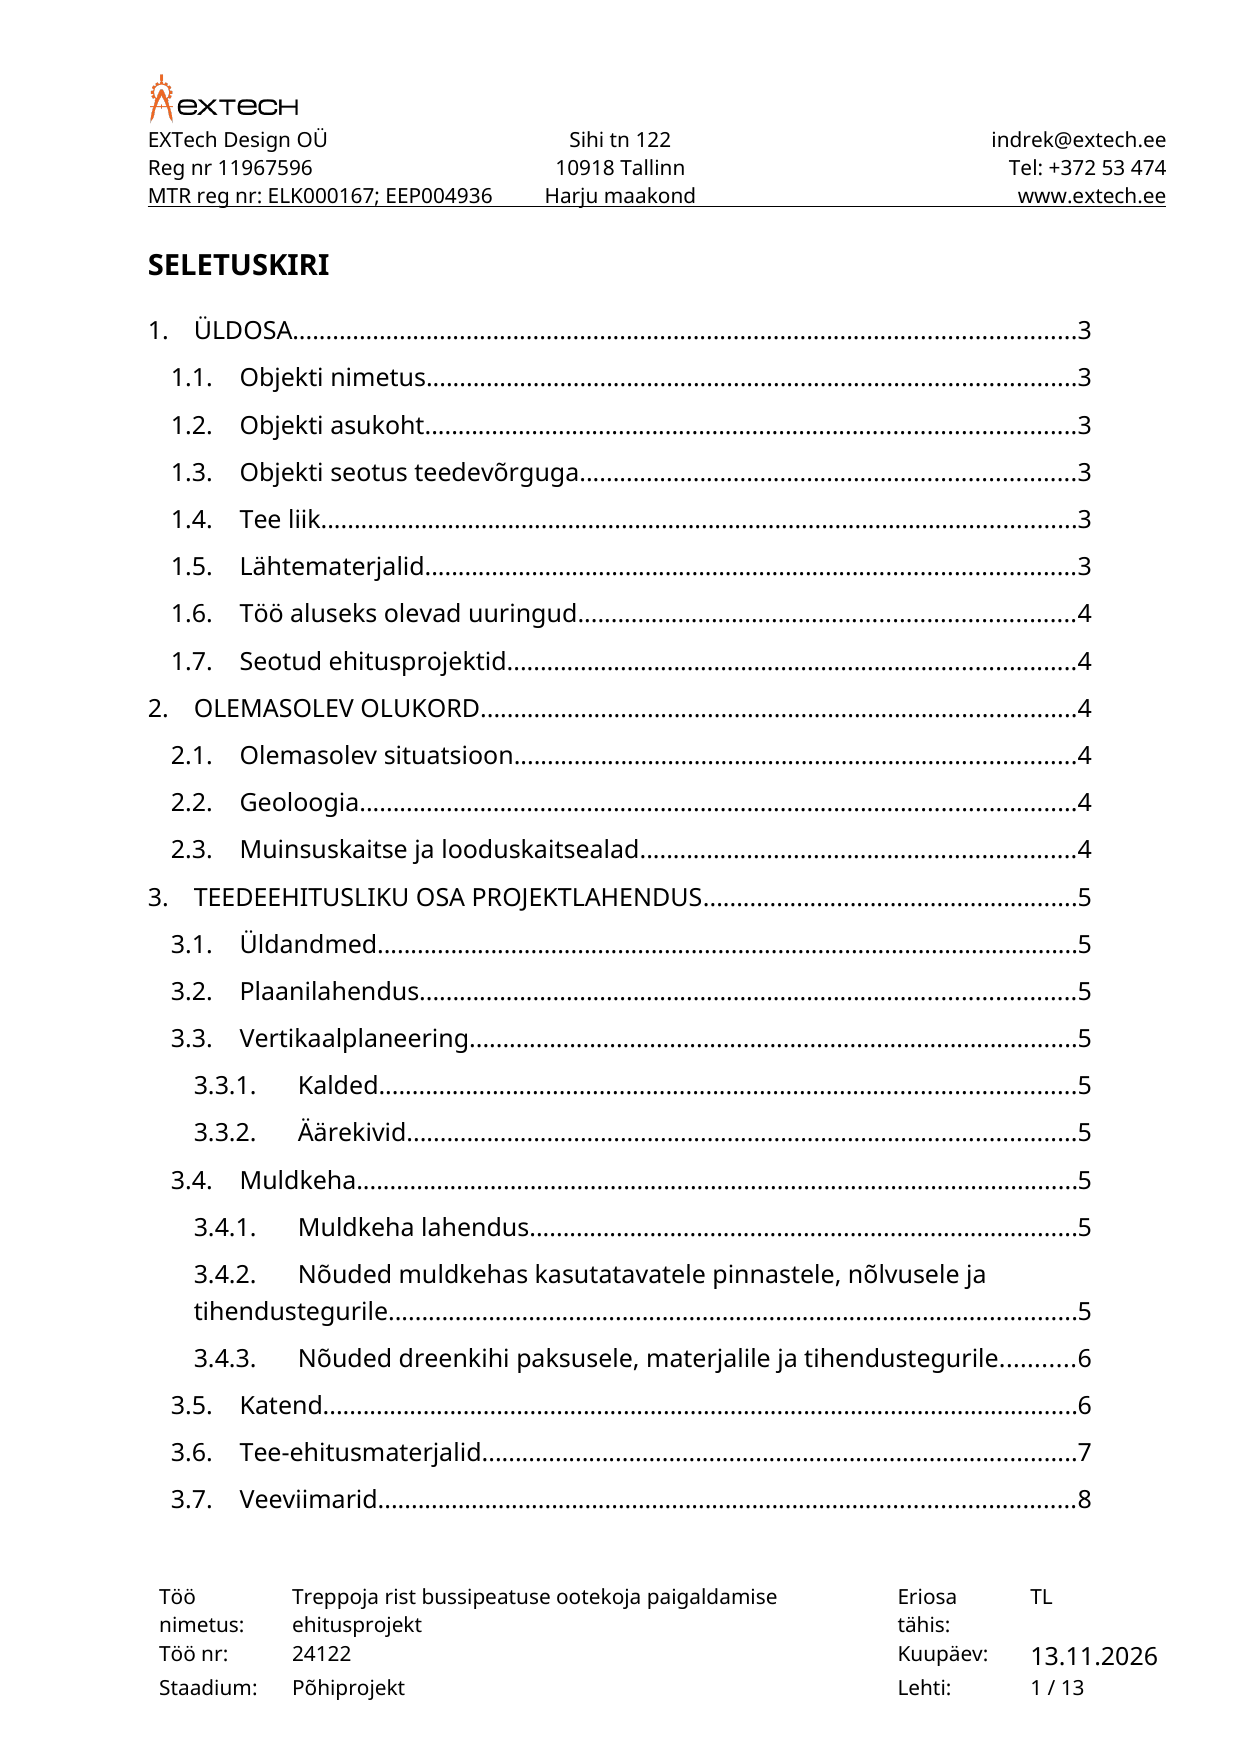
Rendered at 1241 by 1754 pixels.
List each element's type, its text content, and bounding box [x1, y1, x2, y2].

picture [147, 73, 300, 125]
text SELETUSKIRI [148, 244, 1093, 284]
